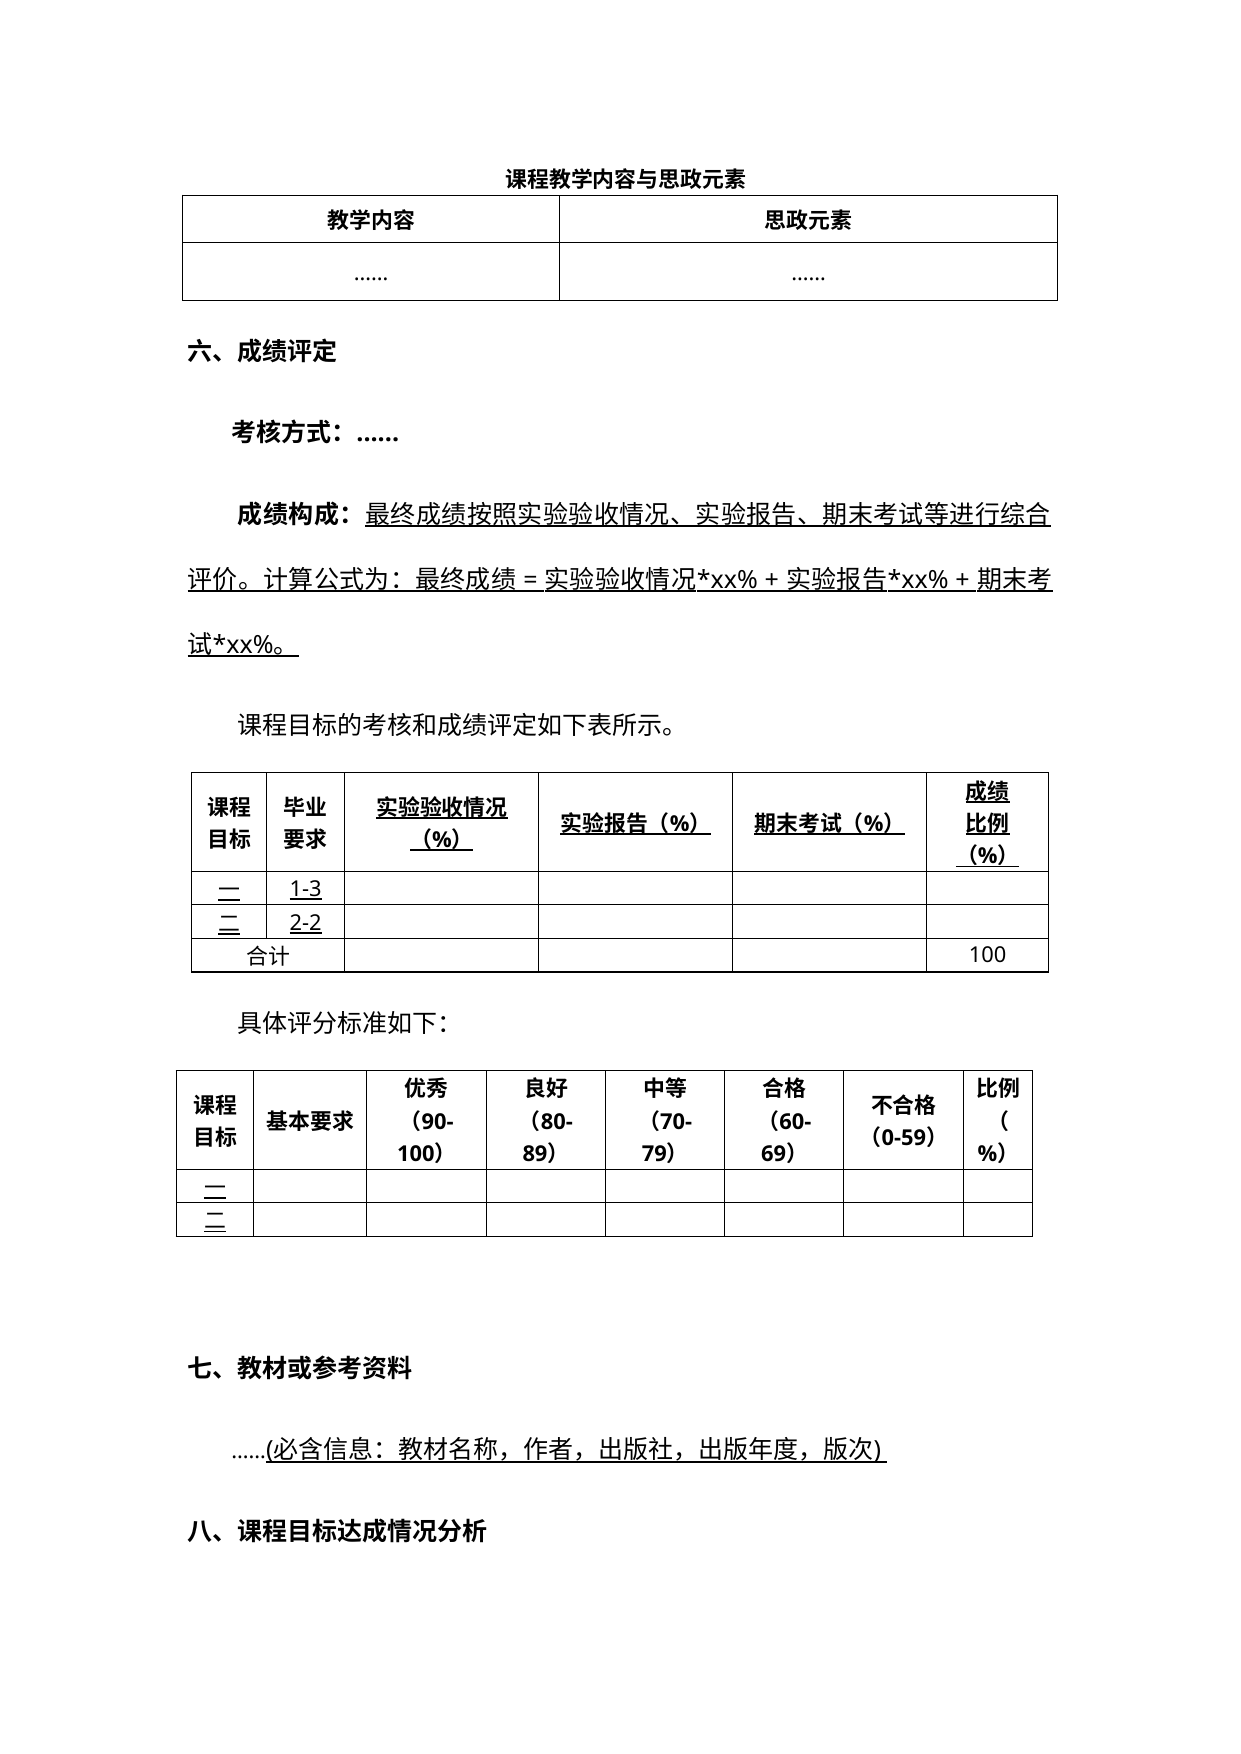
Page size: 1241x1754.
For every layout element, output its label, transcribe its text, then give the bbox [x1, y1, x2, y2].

table_cell 100 [927, 939, 1048, 971]
table_header 合格 （60-69） [725, 1071, 843, 1168]
table_header 毕业要求 [267, 773, 344, 871]
table_cell 二 [192, 905, 266, 938]
table_cell [844, 1170, 963, 1202]
text 八、课程目标达成情况分析 [187, 1497, 1053, 1562]
table_header 基本要求 [254, 1071, 366, 1168]
table_cell [606, 1170, 724, 1202]
table_cell [725, 1203, 843, 1236]
table_cell [254, 1203, 366, 1236]
table_cell 1-3 [267, 872, 344, 904]
table_cell [487, 1170, 605, 1202]
table_header 课程目标 [192, 773, 266, 871]
table_cell [345, 872, 538, 904]
text 成绩构成：最终成绩按照实验验收情况、实验报告、期末考试等进行综合评价。计算公式为：最终成绩 = 实验验收情况*xx% + 实验报告*xx% + 期末考试*xx%。 [187, 591, 1053, 675]
table_header 实验验收情况（%） [345, 773, 538, 871]
text 考核方式：...... [187, 398, 1053, 463]
text ……(必含信息：教材名称，作者，出版社，出版年度，版次) [187, 1415, 1053, 1480]
table_cell 一 [192, 872, 266, 904]
table_cell [539, 939, 732, 971]
table_cell 合计 [192, 939, 344, 971]
table_cell 一 [177, 1170, 253, 1202]
table_cell [367, 1170, 486, 1202]
text 成绩构成：最终成绩按照实验验收情况、实验报告、期末考试等进行综合评价。计算公式为：最终成绩 = 实验验收情况*xx% + 实验报告*xx% + 期末考试*xx%。 [187, 480, 1053, 590]
table_cell [725, 1170, 843, 1202]
table_cell …… [560, 243, 1057, 300]
text 七、教材或参考资料 [187, 1334, 1053, 1399]
table_header 课程目标 [177, 1071, 253, 1168]
table_cell 2-2 [267, 905, 344, 938]
table_header 不合格 （0-59） [844, 1071, 963, 1168]
table_cell [733, 872, 926, 904]
table_cell [254, 1170, 366, 1202]
table_header 比例（%） [964, 1071, 1032, 1168]
text 课程目标的考核和成绩评定如下表所示。 [187, 691, 1053, 756]
table_header 中等 （70-79） [606, 1071, 724, 1168]
table_header 期末考试（%） [733, 773, 926, 871]
table_header 实验报告（%） [539, 773, 732, 871]
text 具体评分标准如下： [187, 989, 1053, 1054]
table_cell [964, 1203, 1032, 1236]
table_cell …… [183, 243, 559, 300]
table_cell [733, 939, 926, 971]
text 课程教学内容与思政元素 [187, 162, 1053, 194]
table_cell [733, 905, 926, 938]
list 成绩评定 [187, 317, 1053, 382]
table_cell [927, 872, 1048, 904]
table_cell [964, 1170, 1032, 1202]
table_cell [367, 1203, 486, 1236]
table_header 思政元素 [560, 196, 1057, 242]
table_cell [606, 1203, 724, 1236]
table_header 成绩 比例（%） [927, 773, 1048, 871]
table_cell [539, 872, 732, 904]
table_cell [487, 1203, 605, 1236]
table_cell [345, 939, 538, 971]
table_header 良好 （80-89） [487, 1071, 605, 1168]
table_cell 二 [177, 1203, 253, 1236]
table_cell [539, 905, 732, 938]
table_header 教学内容 [183, 196, 559, 242]
table_cell [927, 905, 1048, 938]
table_cell [844, 1203, 963, 1236]
table_header 优秀（90-100） [367, 1071, 486, 1168]
table_cell [345, 905, 538, 938]
